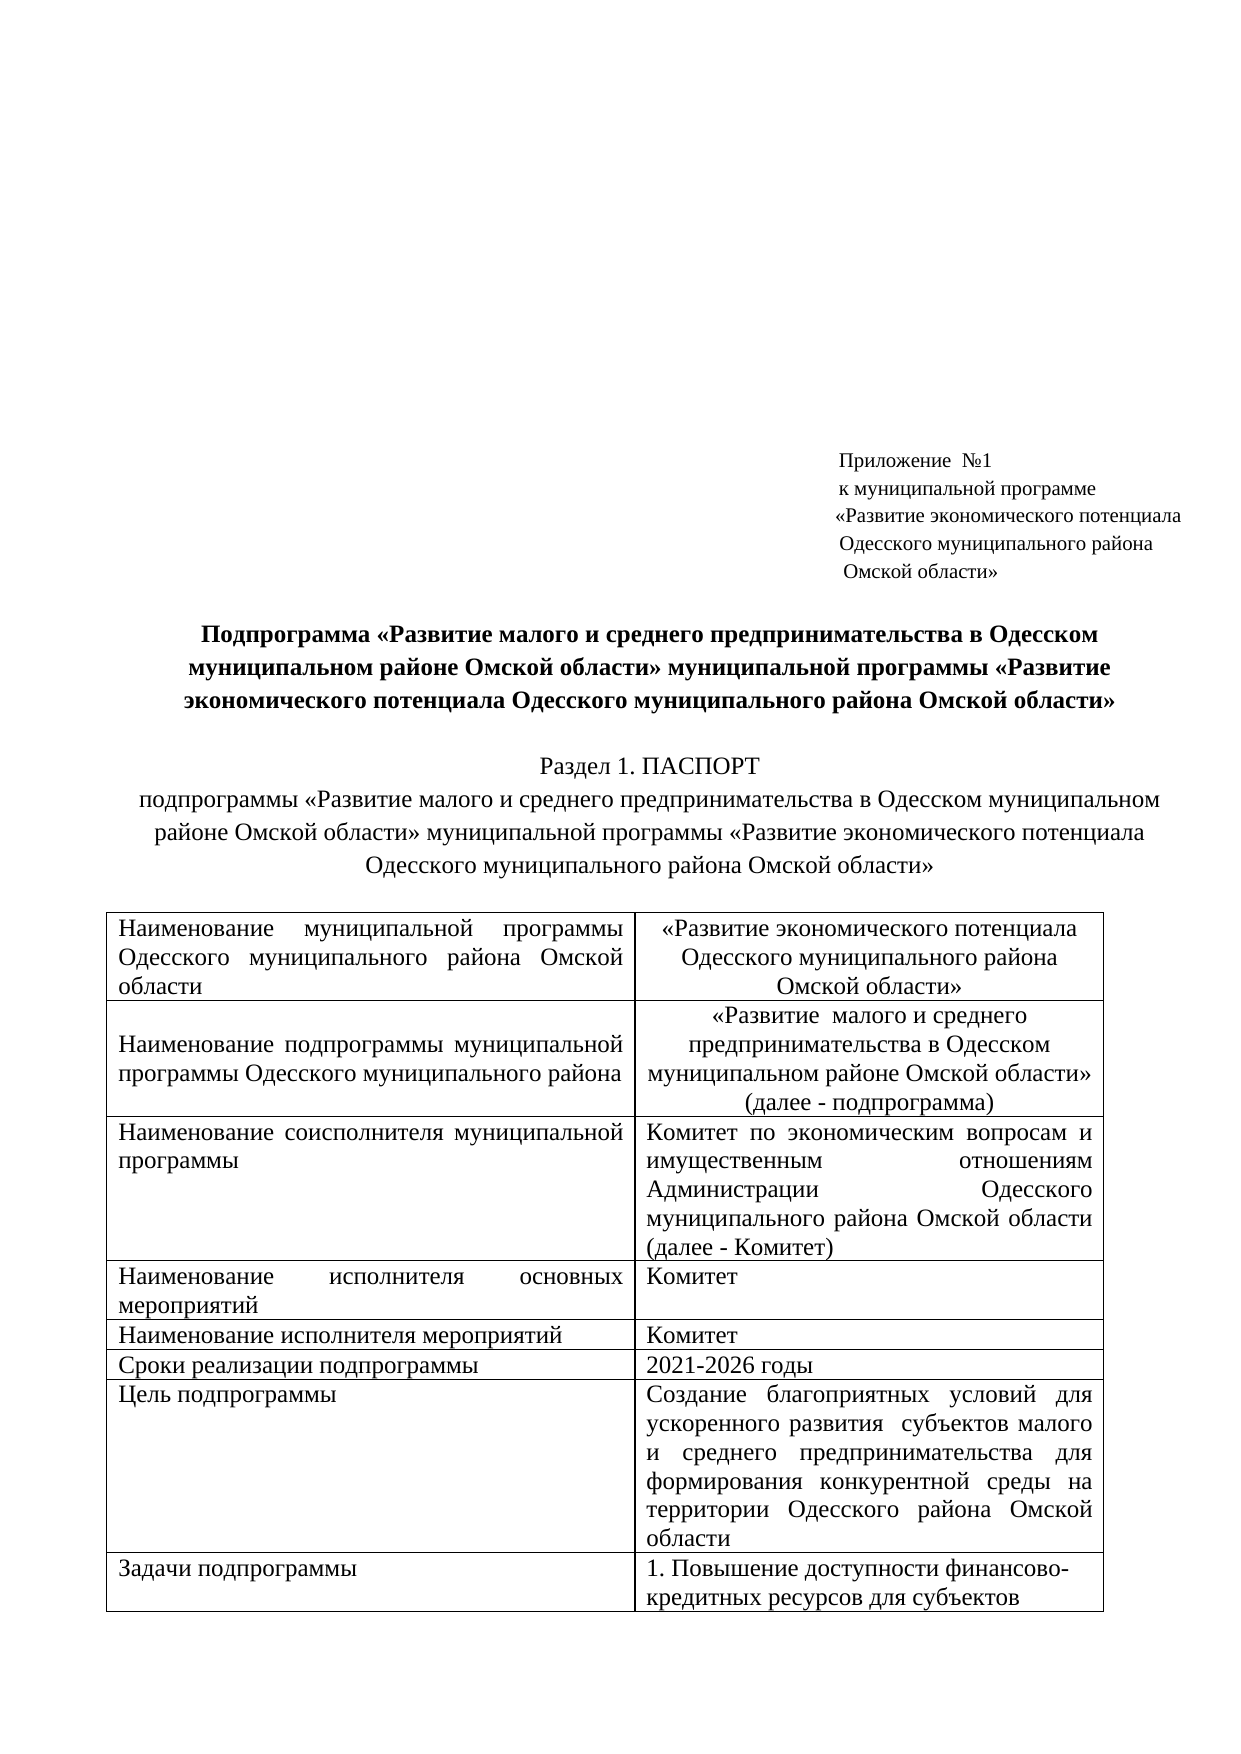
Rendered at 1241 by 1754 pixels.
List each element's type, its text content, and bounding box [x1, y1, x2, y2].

table_header «Развитие экономического потенциала Одесского муниципального района Омской области» [636, 913, 1103, 999]
text Омской области» [118, 559, 1181, 583]
text к муниципальной программе [118, 476, 1181, 500]
table_cell Наименование исполнителя мероприятий [107, 1320, 634, 1349]
table_header Наименование муниципальной программы Одесского муниципального района Омской области [107, 913, 634, 999]
text подпрограммы «Развитие малого и среднего предпринимательства в Одесском муниципальном районе Омской области» муниципальной программы «Развитие экономического потенциала Одесского муниципального района Омской области» [118, 784, 1181, 879]
text «Развитие экономического потенциала [118, 503, 1181, 527]
table_cell Комитет [636, 1320, 1103, 1349]
table_cell Комитет [636, 1261, 1103, 1319]
table_cell 2021-2026 годы [636, 1350, 1103, 1378]
table_cell Задачи подпрограммы [107, 1553, 634, 1611]
table_cell Цель подпрограммы [107, 1380, 634, 1552]
table_cell Наименование исполнителя основных мероприятий [107, 1261, 634, 1319]
table_cell «Развитие малого и среднего предпринимательства в Одесском муниципальном районе Омской области» (далее - подпрограмма) [636, 1001, 1103, 1116]
table_cell Комитет по экономическим вопросам и имущественным отношениям Администрации Одесского муниципального района Омской области (далее - Комитет) [636, 1117, 1103, 1260]
table_cell Наименование подпрограммы муниципальной программы Одесского муниципального района [107, 1001, 634, 1116]
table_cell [636, 1553, 1103, 1611]
text Раздел 1. ПАСПОРТ [118, 751, 1181, 780]
table_cell Сроки реализации подпрограммы [107, 1350, 634, 1378]
text Приложение №1 [118, 447, 1181, 472]
table_cell Наименование соисполнителя муниципальной программы [107, 1117, 634, 1260]
text Подпрограмма «Развитие малого и среднего предпринимательства в Одесском муниципальном районе Омской области» муниципальной программы «Развитие экономического потенциала Одесского муниципального района Омской области» [118, 619, 1181, 714]
table_cell Создание благоприятных условий для ускоренного развития субъектов малого и среднего предпринимательства для формирования конкурентной среды на территории Одесского района Омской области [636, 1380, 1103, 1552]
text Одесского муниципального района [118, 531, 1181, 555]
